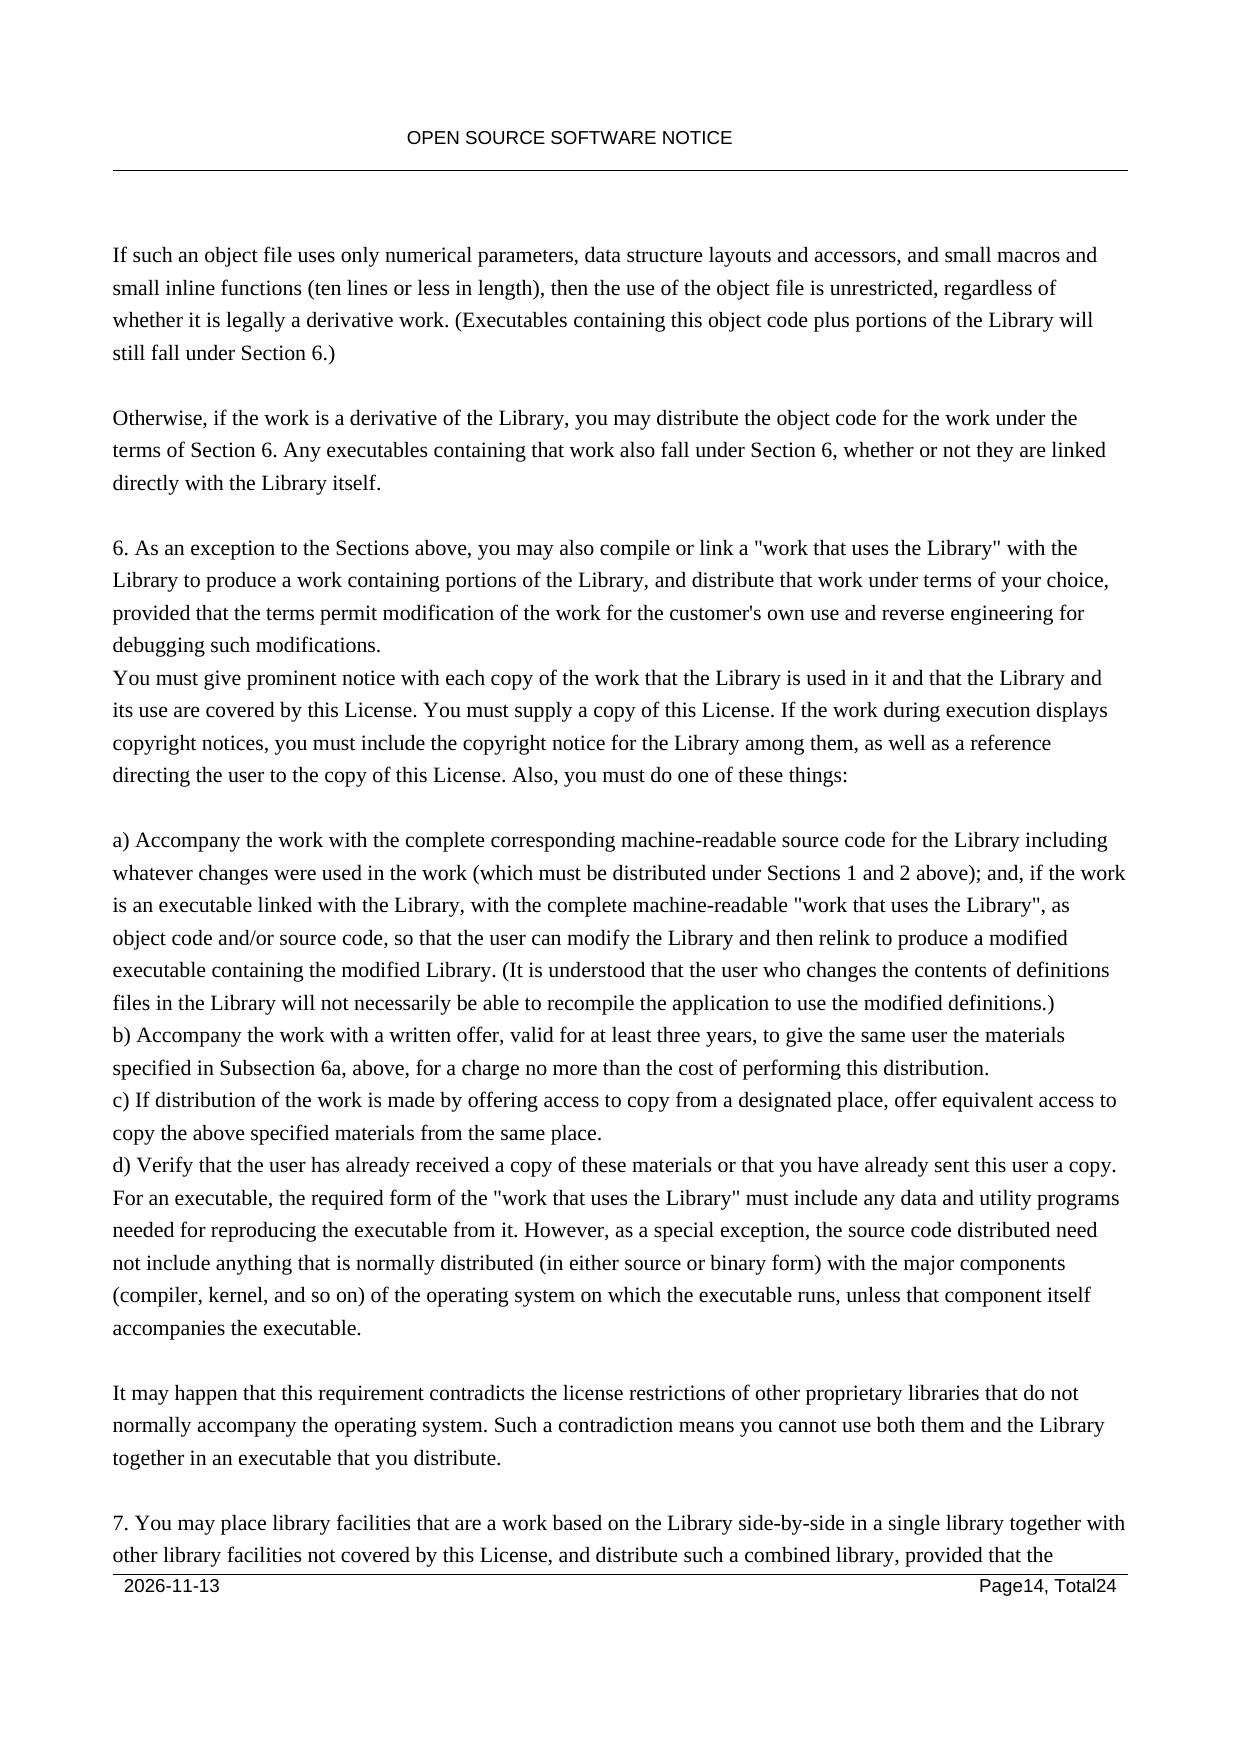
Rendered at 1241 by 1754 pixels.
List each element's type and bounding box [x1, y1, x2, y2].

text [112, 206, 1128, 1571]
